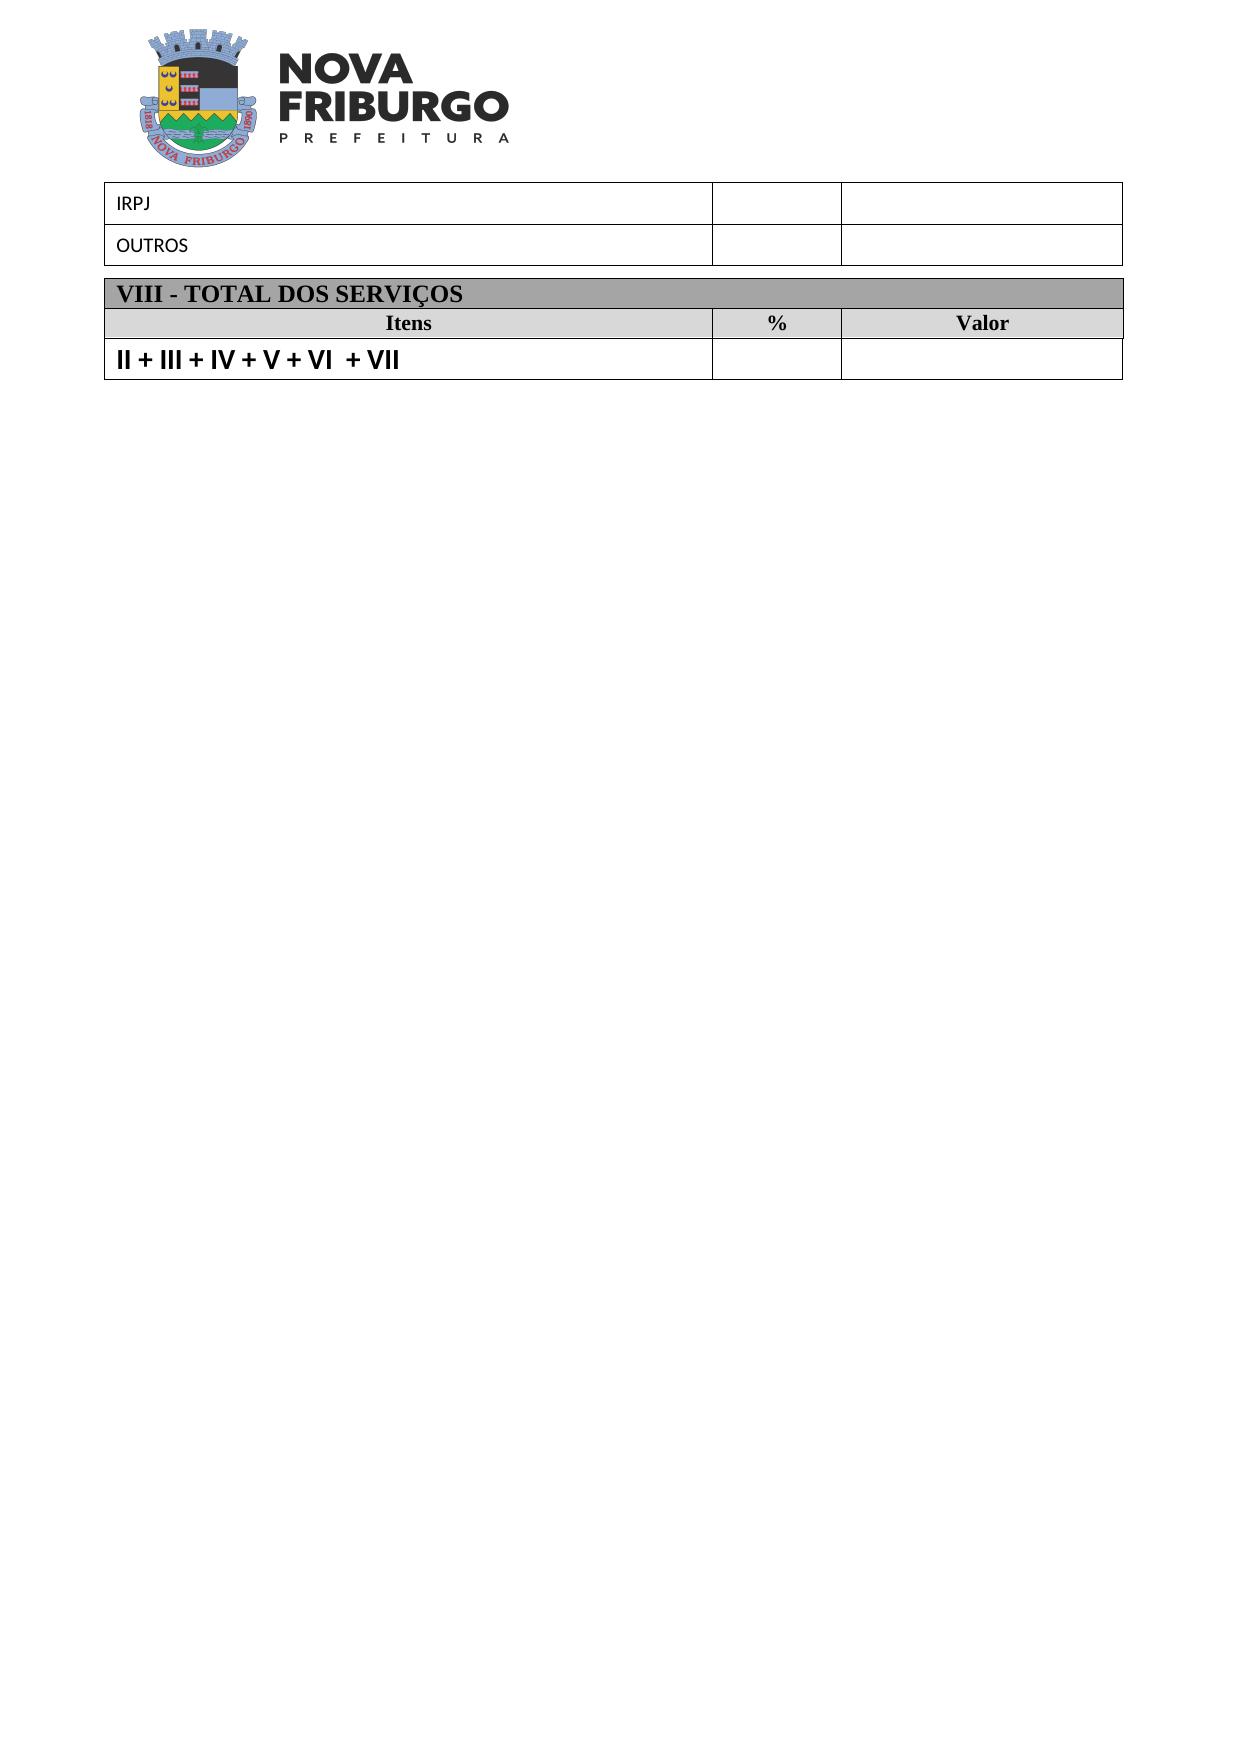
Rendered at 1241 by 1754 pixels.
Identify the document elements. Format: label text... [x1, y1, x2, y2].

table_cell Valor [842, 309, 1123, 337]
table_cell [713, 183, 841, 223]
table_cell [842, 183, 1122, 223]
table_cell II + III + IV + V + VI + VII [105, 339, 712, 379]
table_cell [842, 225, 1122, 265]
table_cell IRPJ [105, 183, 712, 223]
table_cell [713, 225, 841, 265]
picture [126, 23, 523, 168]
table_cell [713, 339, 841, 379]
table_cell OUTROS [105, 225, 712, 265]
table_cell [842, 339, 1122, 379]
table_cell % [713, 309, 841, 337]
table_header VIII - TOTAL DOS SERVIÇOS [105, 279, 1123, 308]
table_cell Itens [105, 309, 712, 337]
